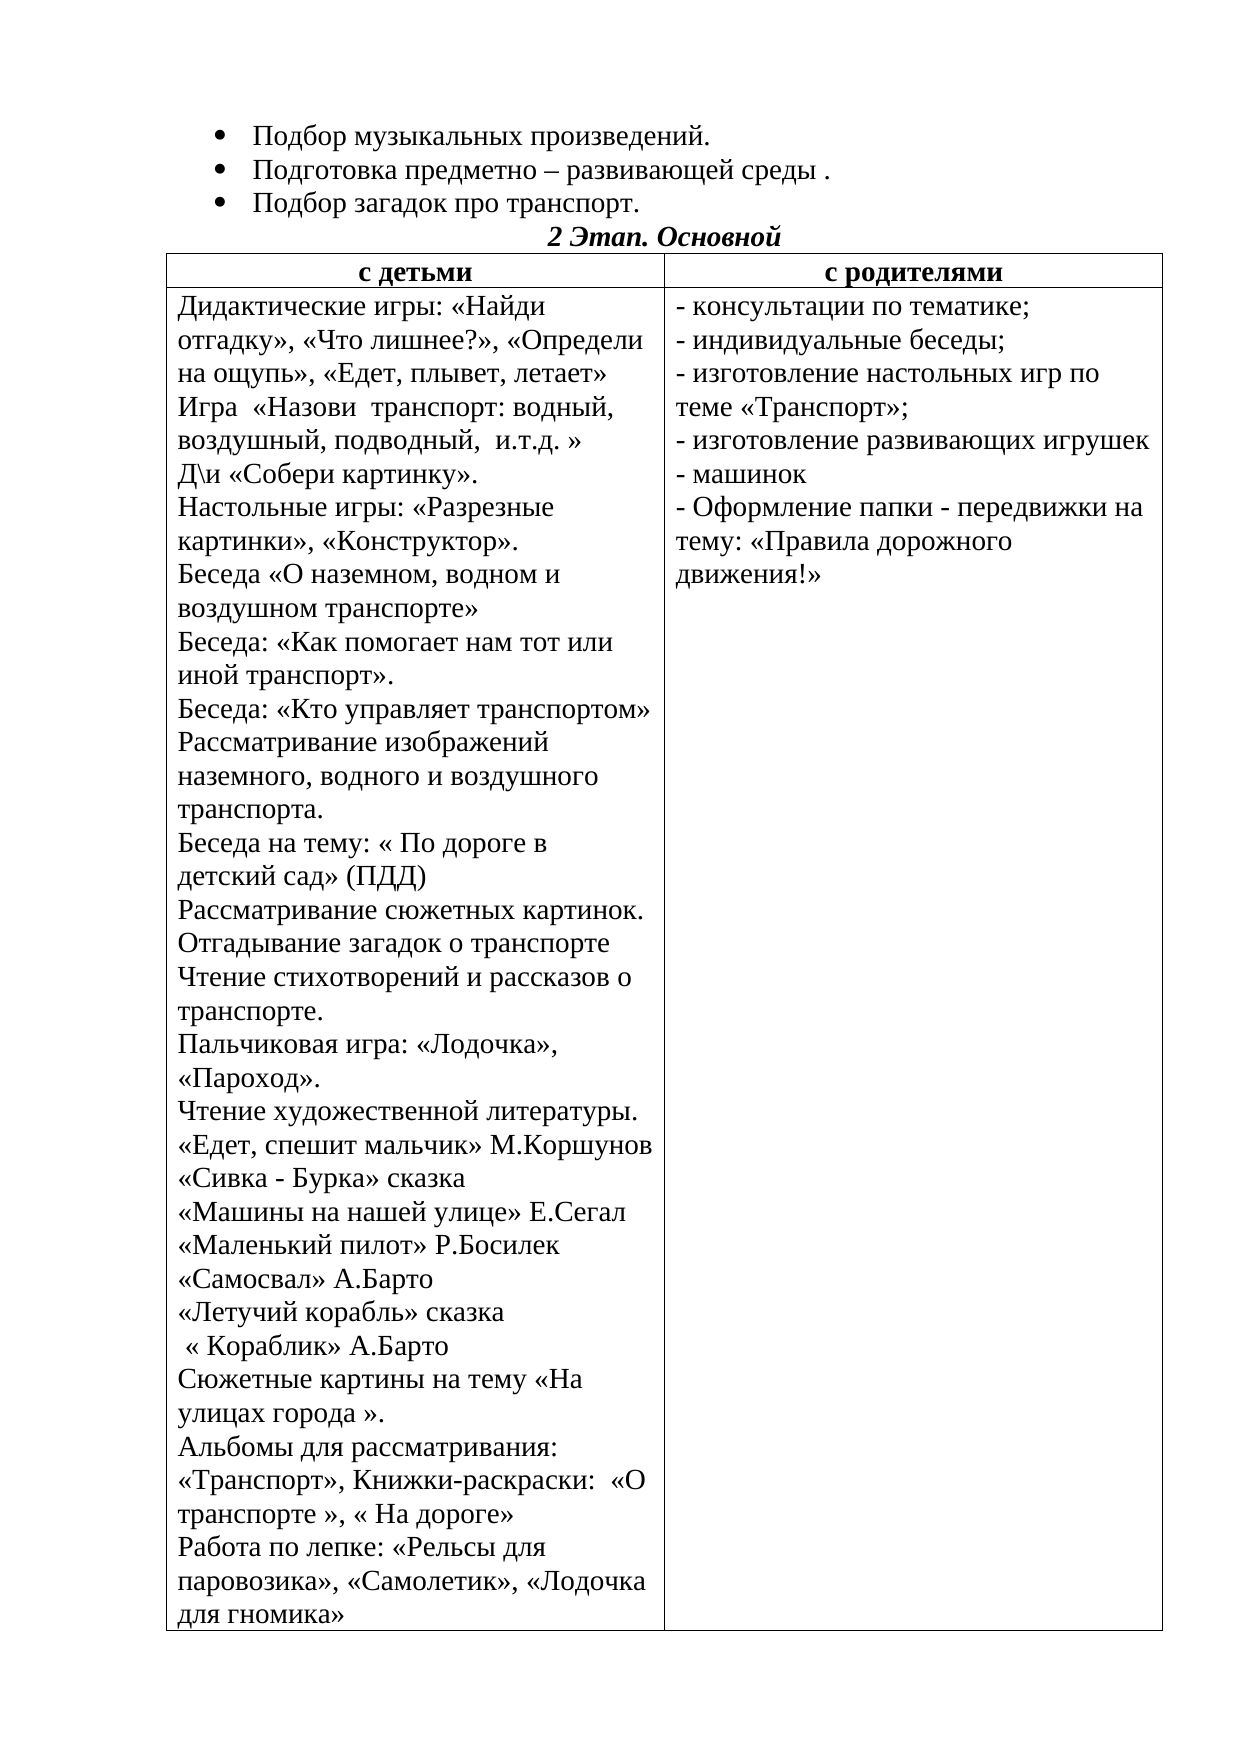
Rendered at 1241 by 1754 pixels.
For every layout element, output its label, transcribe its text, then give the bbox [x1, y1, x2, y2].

table_header с родителями [665, 254, 1162, 287]
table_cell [167, 288, 664, 1630]
text 2 Этап. Основной [177, 219, 1152, 253]
table_header с детьми [167, 254, 664, 287]
list Подбор музыкальных произведений. [215, 118, 1152, 152]
list Подготовка предметно – развивающей среды . [215, 152, 1152, 185]
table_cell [665, 288, 1162, 1630]
list Подбор загадок про транспорт. [215, 185, 1152, 219]
